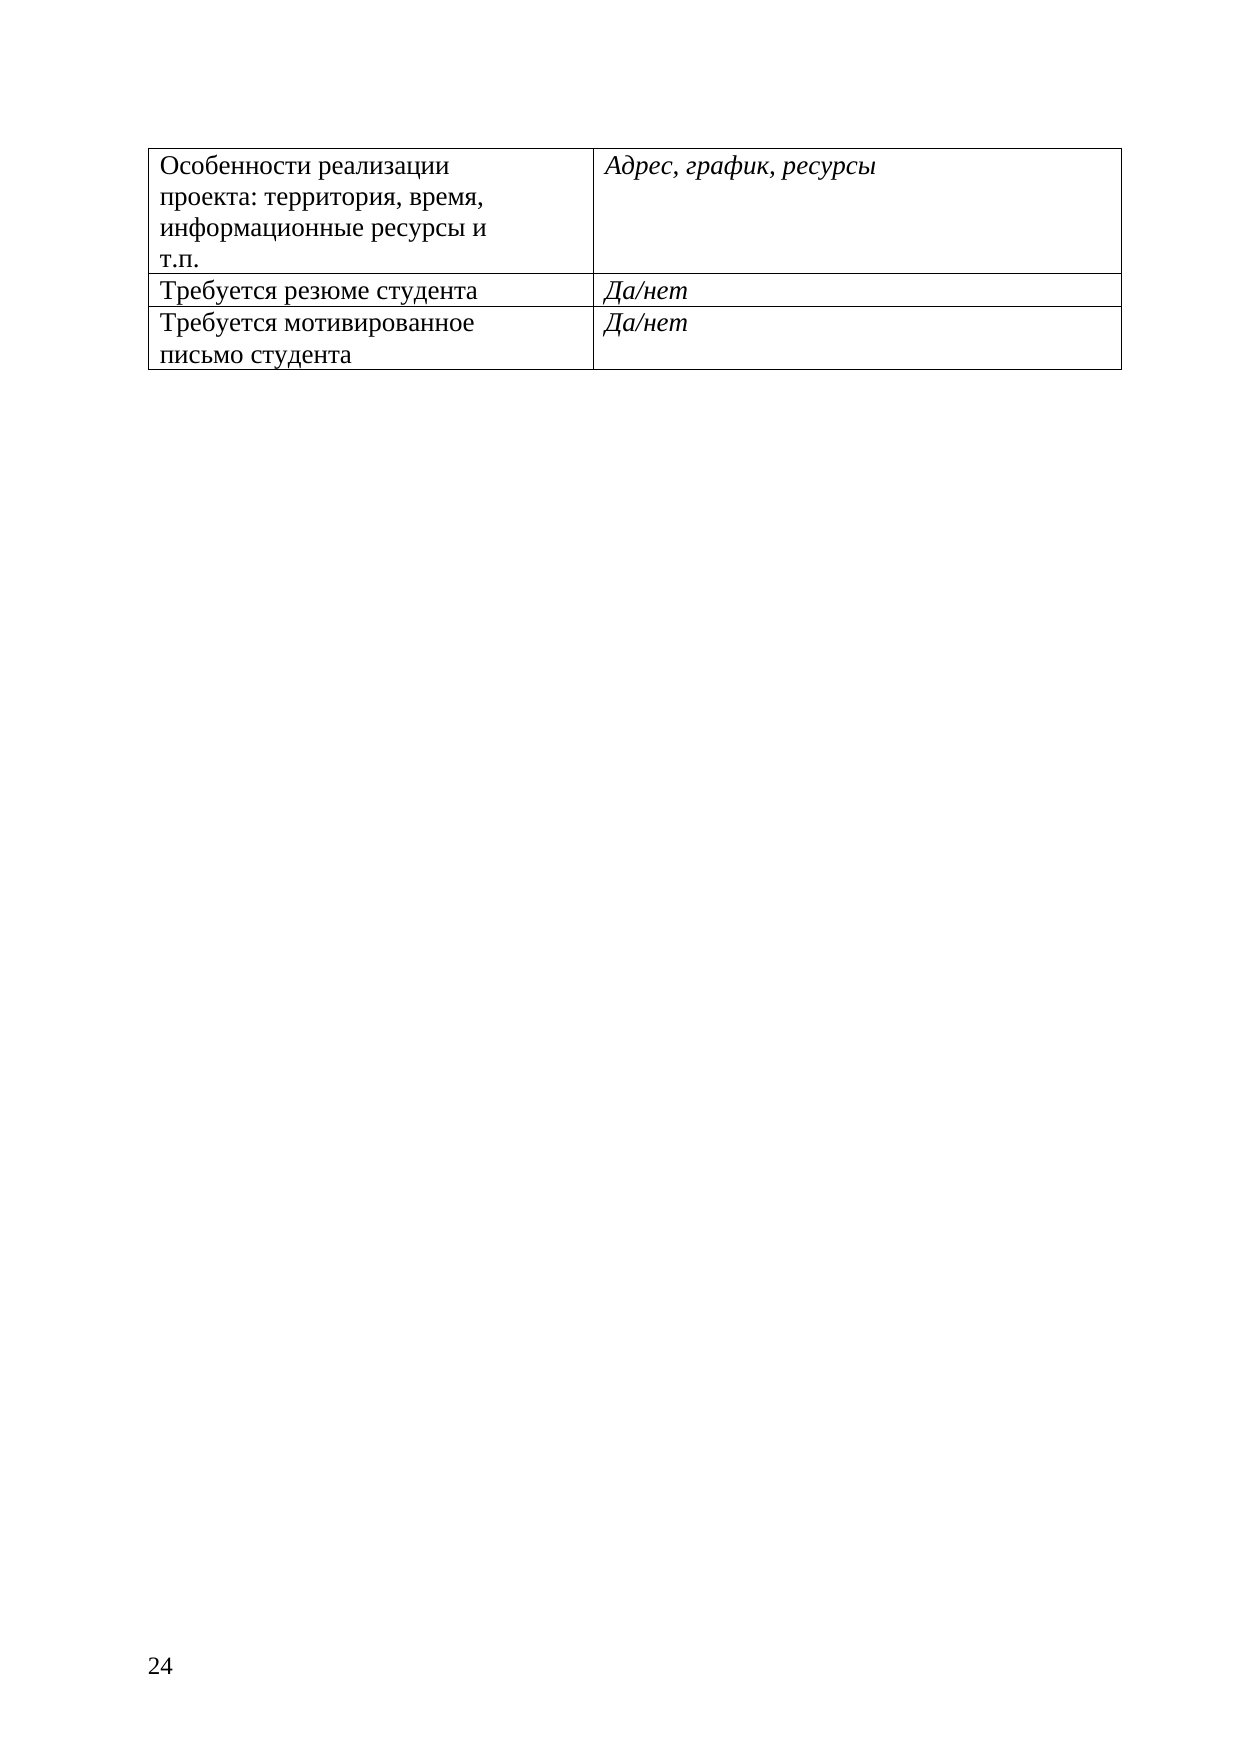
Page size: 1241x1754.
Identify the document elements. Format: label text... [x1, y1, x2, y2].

table_cell Особенности реализации проекта: территория, время, информационные ресурсы и т.п. [149, 149, 593, 273]
table_cell Да/нет [594, 307, 1121, 369]
table_cell Требуется резюме студента [149, 274, 593, 306]
table_cell Да/нет [594, 274, 1121, 306]
table_cell Адрес, график, ресурсы [594, 149, 1121, 273]
table_cell Требуется мотивированное письмо студента [149, 307, 593, 369]
